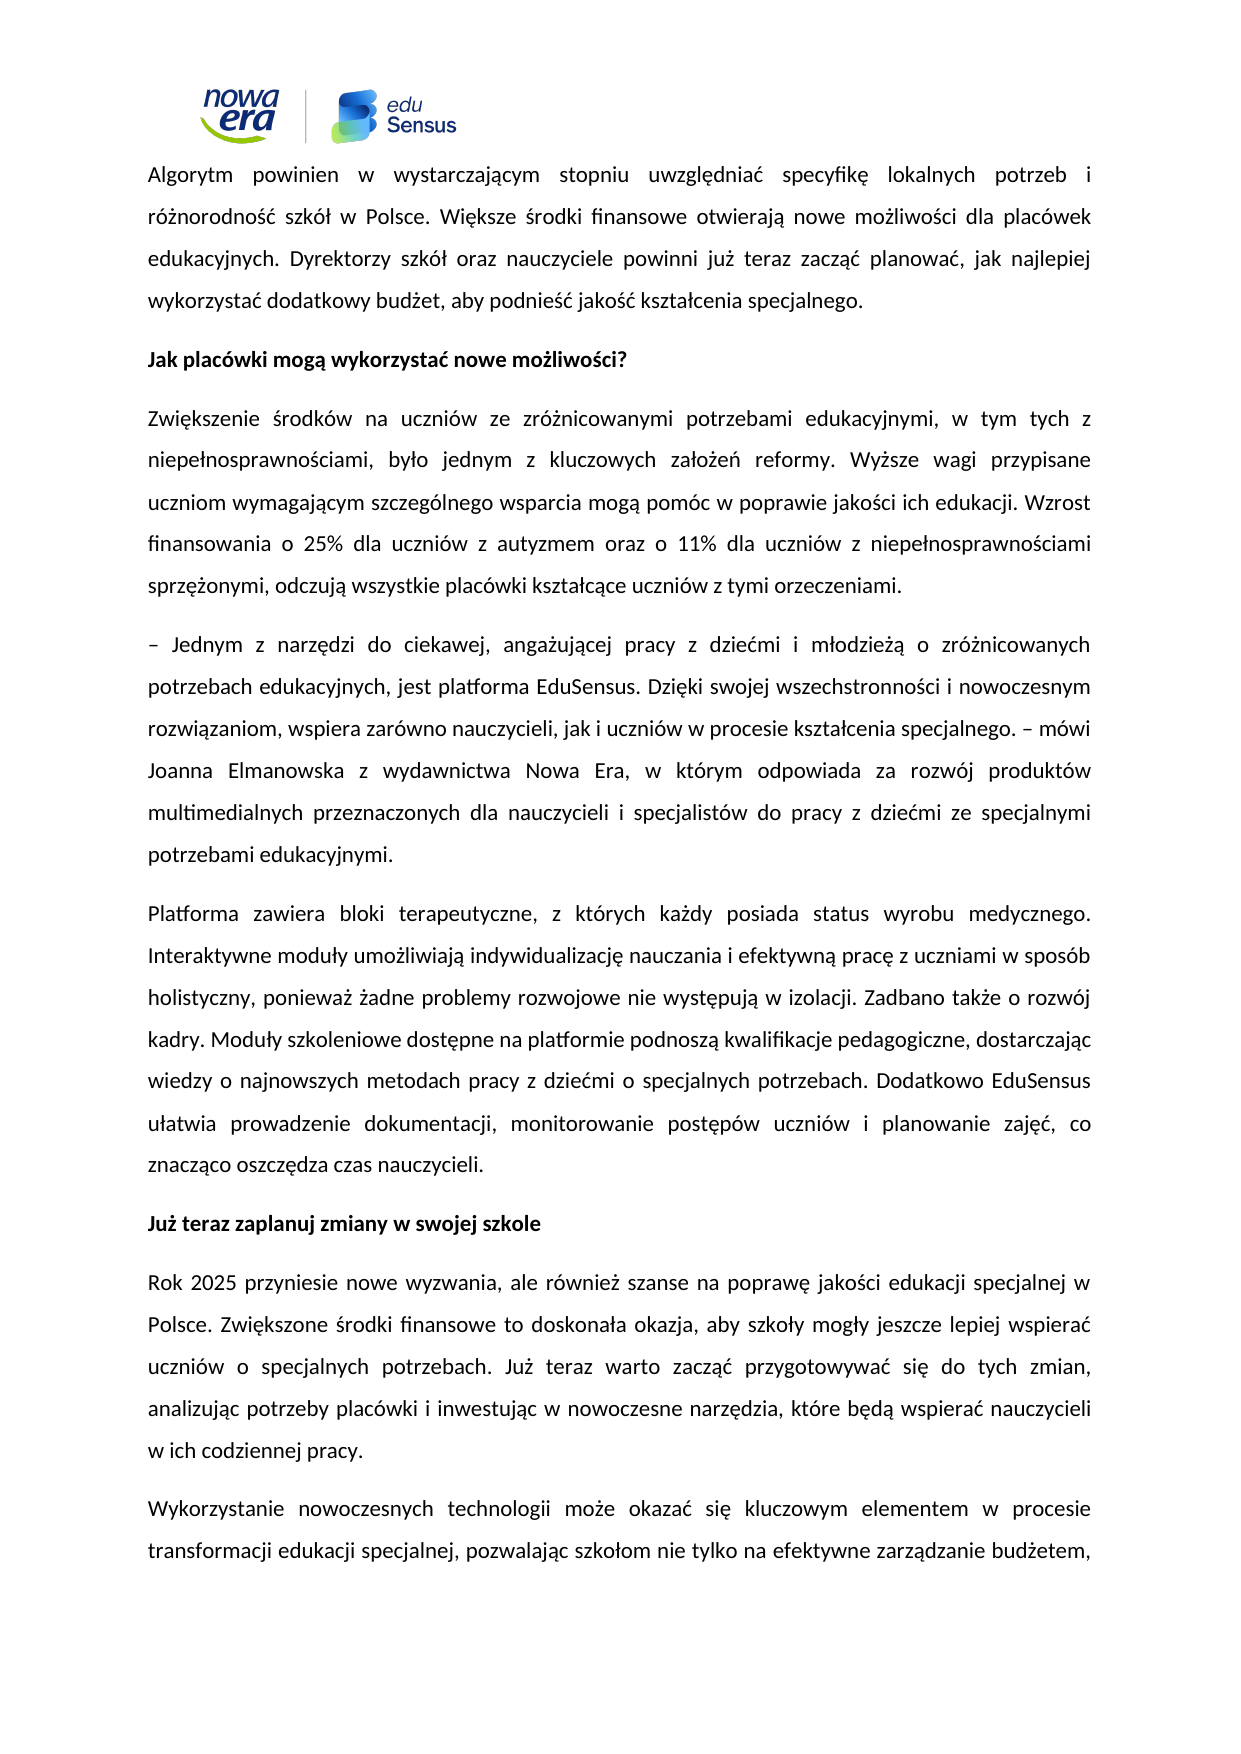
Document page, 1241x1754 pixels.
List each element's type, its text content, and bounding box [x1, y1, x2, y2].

picture [183, 73, 482, 161]
text Już teraz zaplanuj zmiany w swojej szkole [148, 1209, 1093, 1237]
text Rok 2025 przyniesie nowe wyzwania, ale również szanse na poprawę jakości edukacji specjalnej w Polsce. Zwiększone środki finansowe to doskonała okazja, aby szkoły mogły jeszcze lepiej wspierać uczniów o specjalnych potrzebach. Już teraz warto zacząć przygotowywać się do tych zmian, analizując potrzeby placówki i inwestując w nowoczesne narzędzia, które będą wspierać nauczycieli w ich codziennej pracy. [148, 1268, 1093, 1464]
text – Jednym z narzędzi do ciekawej, angażującej pracy z dziećmi i młodzieżą o zróżnicowanych potrzebach edukacyjnych, jest platforma EduSensus. Dzięki swojej wszechstronności i nowoczesnym rozwiązaniom, wspiera zarówno nauczycieli, jak i uczniów w procesie kształcenia specjalnego. – mówi Joanna Elmanowska z wydawnictwa Nowa Era, w którym odpowiada za rozwój produktów multimedialnych przeznaczonych dla nauczycieli i specjalistów do pracy z dziećmi ze specjalnymi potrzebami edukacyjnymi. [148, 630, 1093, 868]
text Jak placówki mogą wykorzystać nowe możliwości? [148, 345, 1093, 373]
text Zwiększenie środków na uczniów ze zróżnicowanymi potrzebami edukacyjnymi, w tym tych z niepełnosprawnościami, było jednym z kluczowych założeń reformy. Wyższe wagi przypisane uczniom wymagającym szczególnego wsparcia mogą pomóc w poprawie jakości ich edukacji. Wzrost finansowania o 25% dla uczniów z autyzmem oraz o 11% dla uczniów z niepełnosprawnościami sprzężonymi, odczują wszystkie placówki kształcące uczniów z tymi orzeczeniami. [148, 404, 1093, 599]
text Platforma zawiera bloki terapeutyczne, z których każdy posiada status wyrobu medycznego. Interaktywne moduły umożliwiają indywidualizację nauczania i efektywną pracę z uczniami w sposób holistyczny, ponieważ żadne problemy rozwojowe nie występują w izolacji. Zadbano także o rozwój kadry. Moduły szkoleniowe dostępne na platformie podnoszą kwalifikacje pedagogiczne, dostarczając wiedzy o najnowszych metodach pracy z dziećmi o specjalnych potrzebach. Dodatkowo EduSensus ułatwia prowadzenie dokumentacji, monitorowanie postępów uczniów i planowanie zajęć, co znacząco oszczędza czas nauczycieli. [148, 899, 1093, 1179]
text Algorytm powinien w wystarczającym stopniu uwzględniać specyfikę lokalnych potrzeb i różnorodność szkół w Polsce. Większe środki finansowe otwierają nowe możliwości dla placówek edukacyjnych. Dyrektorzy szkół oraz nauczyciele powinni już teraz zacząć planować, jak najlepiej wykorzystać dodatkowy budżet, aby podnieść jakość kształcenia specjalnego. [148, 160, 1093, 314]
